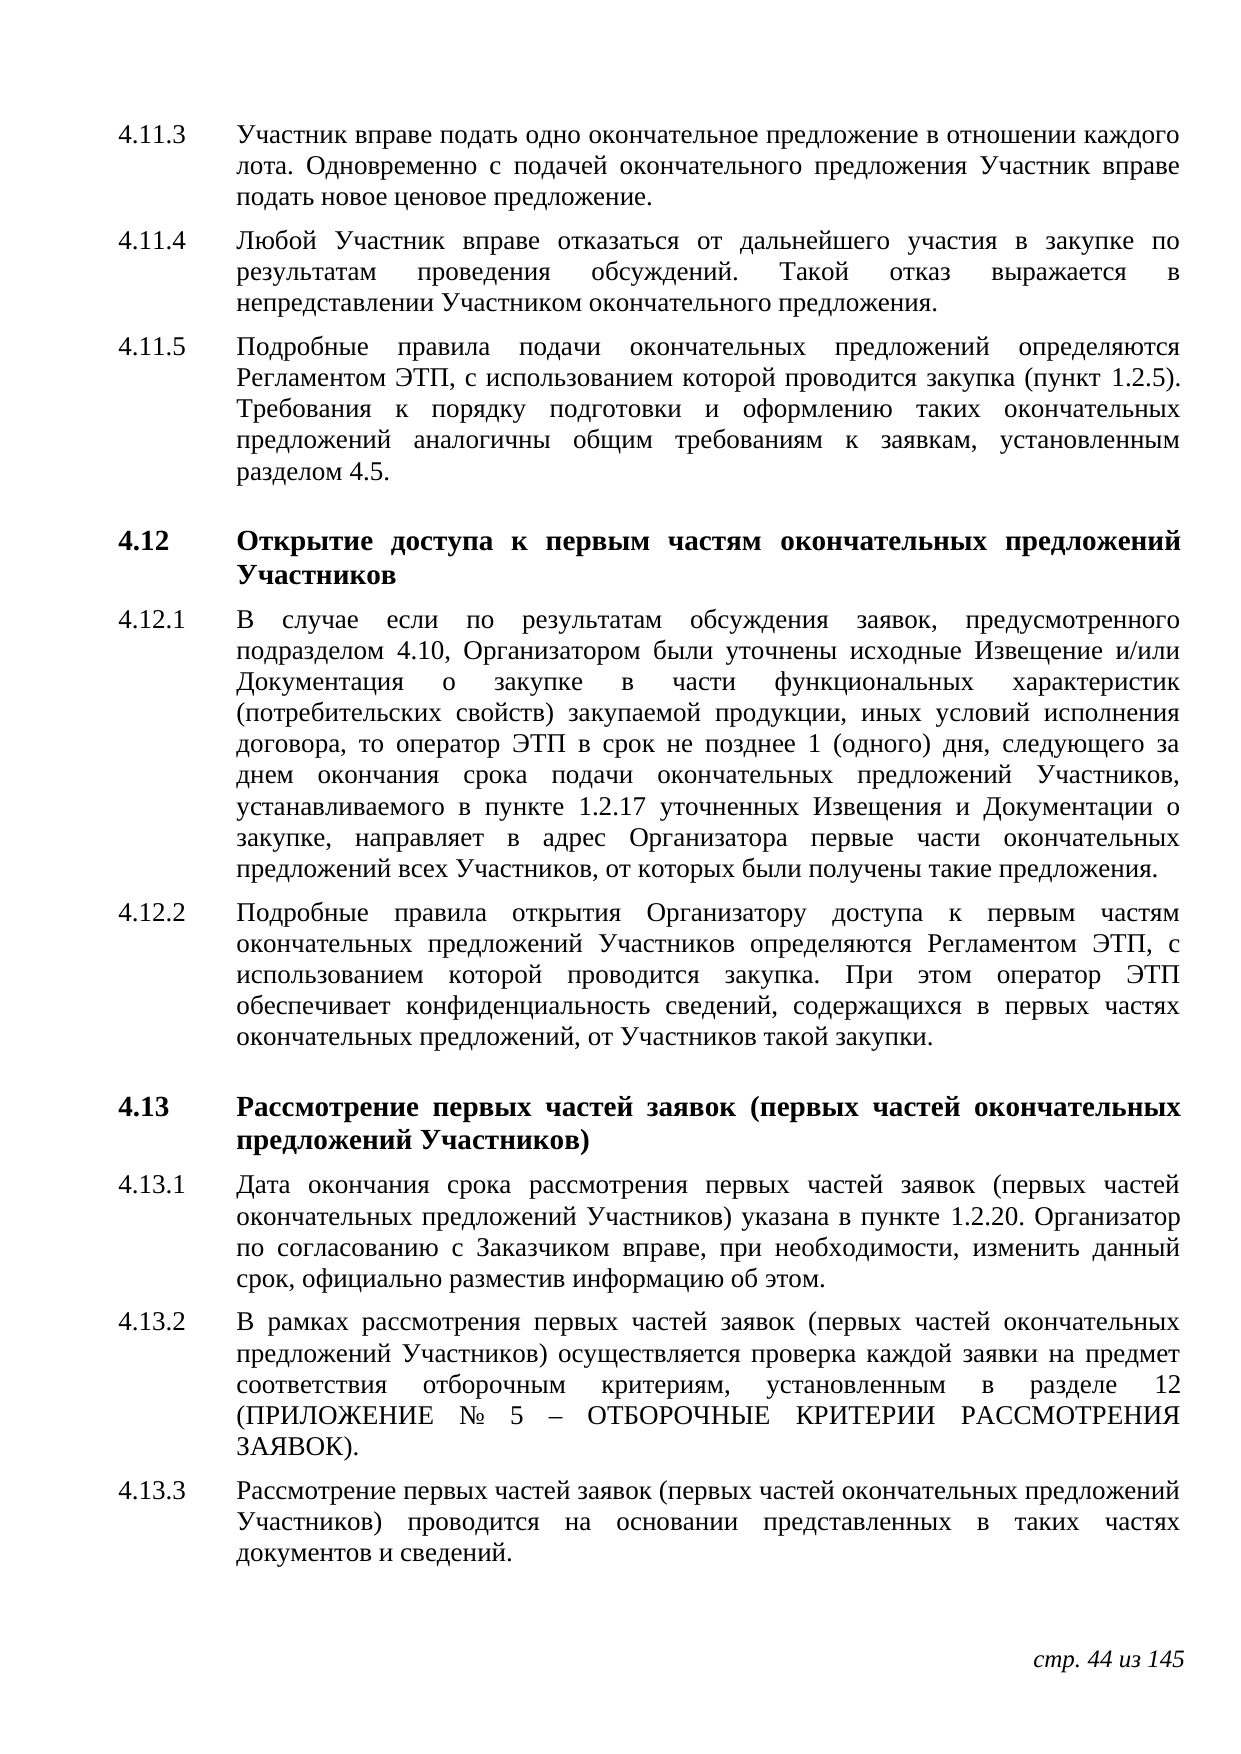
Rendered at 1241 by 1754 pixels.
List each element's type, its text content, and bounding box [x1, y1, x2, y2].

subtitle Открытие доступа к первым частям окончательных предложений Участников [118, 523, 1181, 590]
text Участник вправе подать одно окончательное предложение в отношении каждого лота. Одновременно с подачей окончательного предложения Участник вправе подать новое ценовое предложение. [118, 118, 1181, 212]
text Дата окончания срока рассмотрения первых частей заявок (первых частей окончательных предложений Участников) указана в пункте 1.2.20. Организатор по согласованию с Заказчиком вправе, при необходимости, изменить данный срок, официально разместив информацию об этом. [118, 1168, 1181, 1293]
text Подробные правила подачи окончательных предложений определяются Регламентом ЭТП, с использованием которой проводится закупка (пункт 1.2.5). Требования к порядку подготовки и оформлению таких окончательных предложений аналогичны общим требованиям к заявкам, установленным разделом 4.5. [118, 330, 1181, 486]
text Рассмотрение первых частей заявок (первых частей окончательных предложений Участников) проводится на основании представленных в таких частях документов и сведений. [118, 1474, 1181, 1567]
text Подробные правила открытия Организатору доступа к первым частям окончательных предложений Участников определяются Регламентом ЭТП, с использованием которой проводится закупка. При этом оператор ЭТП обеспечивает конфиденциальность сведений, содержащихся в первых частях окончательных предложений, от Участников такой закупки. [118, 896, 1181, 1051]
text Любой Участник вправе отказаться от дальнейшего участия в закупке по результатам проведения обсуждений. Такой отказ выражается в непредставлении Участником окончательного предложения. [118, 224, 1181, 317]
text В случае если по результатам обсуждения заявок, предусмотренного подразделом 4.10, Организатором были уточнены исходные Извещение и/или Документация о закупке в части функциональных характеристик (потребительских свойств) закупаемой продукции, иных условий исполнения договора, то оператор ЭТП в срок не позднее 1 (одного) дня, следующего за днем окончания срока подачи окончательных предложений Участников, устанавливаемого в пункте 1.2.17 уточненных Извещения и Документации о закупке, направляет в адрес Организатора первые части окончательных предложений всех Участников, от которых были получены такие предложения. [118, 603, 1181, 883]
subtitle Рассмотрение первых частей заявок (первых частей окончательных предложений Участников) [118, 1089, 1181, 1156]
text В рамках рассмотрения первых частей заявок (первых частей окончательных предложений Участников) осуществляется проверка каждой заявки на предмет соответствия отборочным критериям, установленным в разделе 12 (ПРИЛОЖЕНИЕ № 5 – ОТБОРОЧНЫЕ КРИТЕРИИ РАССМОТРЕНИЯ ЗАЯВОК). [118, 1306, 1181, 1461]
